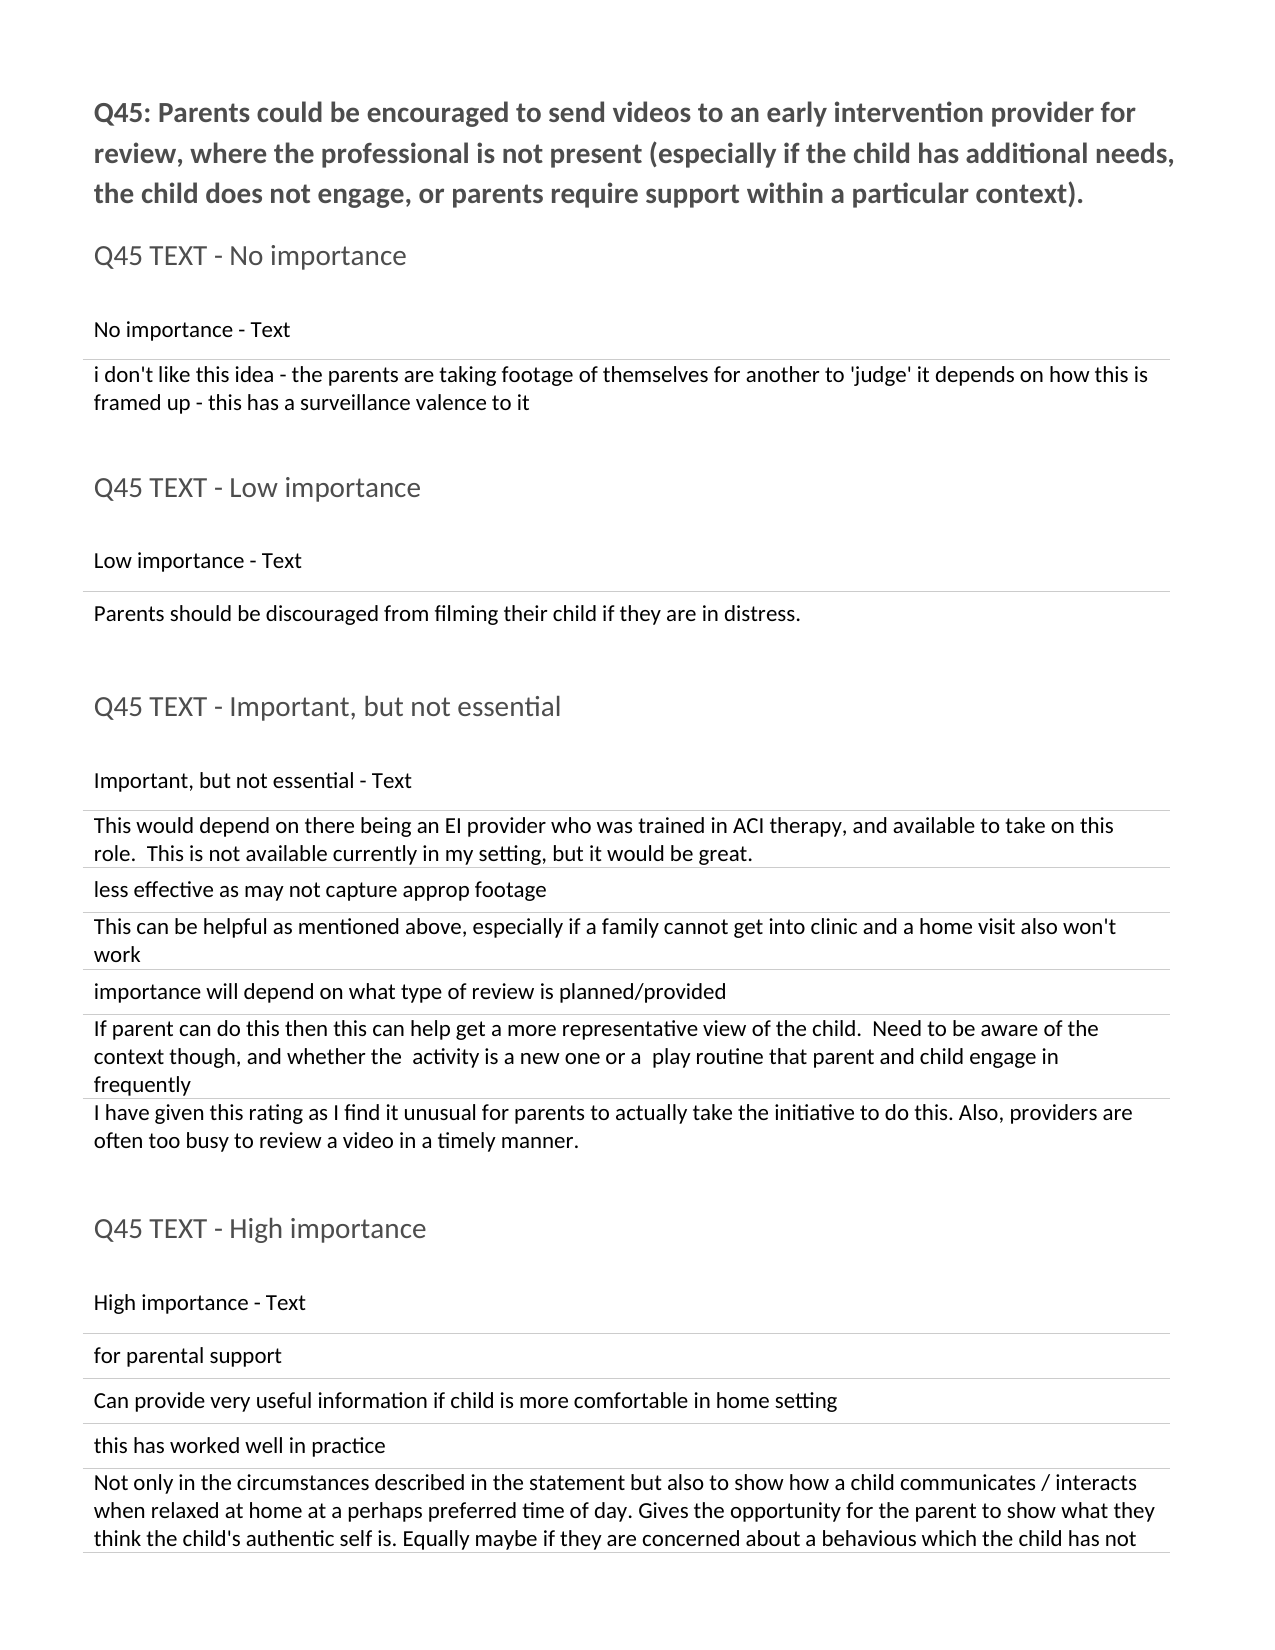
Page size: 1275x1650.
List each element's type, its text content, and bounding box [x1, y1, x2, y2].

text Q45 TEXT - High importance [94, 1211, 1181, 1246]
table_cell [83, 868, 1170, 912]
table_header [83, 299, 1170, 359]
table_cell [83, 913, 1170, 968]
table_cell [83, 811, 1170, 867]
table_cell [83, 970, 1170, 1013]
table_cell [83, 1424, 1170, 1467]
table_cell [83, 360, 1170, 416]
text Q45 TEXT - Low importance [94, 469, 1181, 504]
text Q45: Parents could be encouraged to send videos to an early intervention provider for review, where the professional is not present (especially if the child has additional needs, the child does not engage, or parents require support within a particular context). [94, 94, 1181, 211]
text Q45 TEXT - No importance [94, 237, 1181, 273]
text Q45 TEXT - Important, but not essential [94, 688, 1181, 724]
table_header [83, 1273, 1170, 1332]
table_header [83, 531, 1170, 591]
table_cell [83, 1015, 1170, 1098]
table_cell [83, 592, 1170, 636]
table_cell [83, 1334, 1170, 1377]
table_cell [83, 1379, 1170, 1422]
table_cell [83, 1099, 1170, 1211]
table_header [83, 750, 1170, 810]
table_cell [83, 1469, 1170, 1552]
